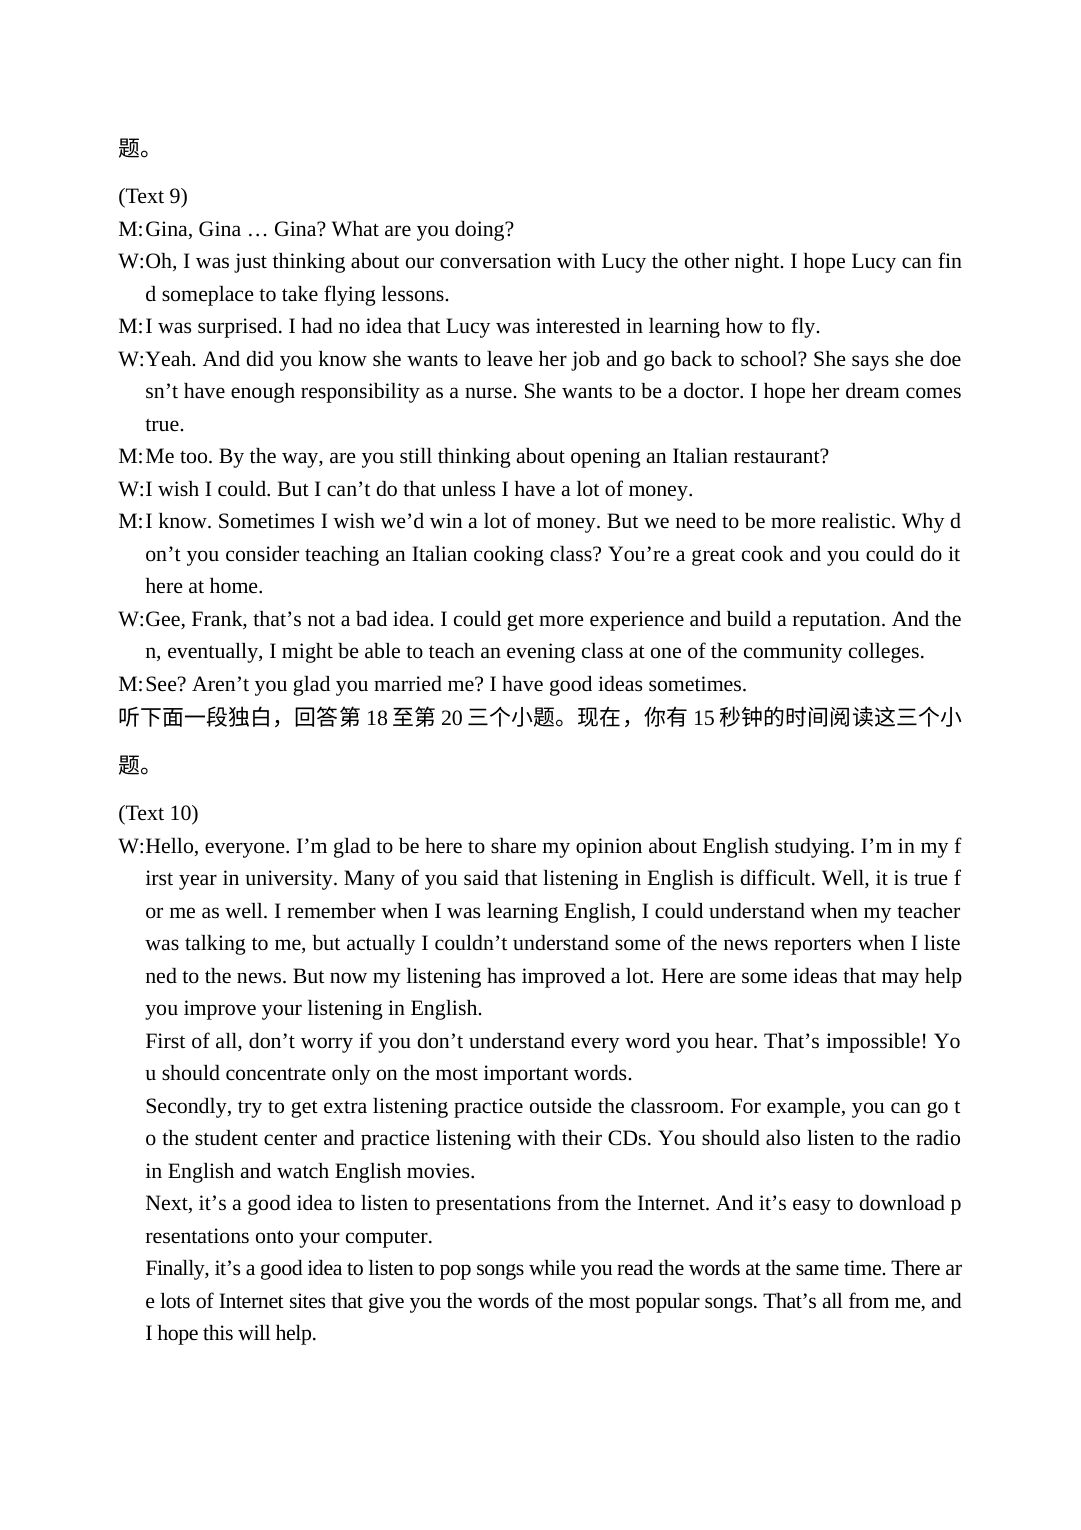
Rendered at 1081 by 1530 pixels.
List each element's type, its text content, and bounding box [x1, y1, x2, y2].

text (Text 10) [118, 796, 963, 829]
text W: Gee, Frank, that’s not a bad idea. I could get more experience and build a reputation. And then, eventually, I might be able to teach an evening class at one of the community colleges. [118, 602, 963, 667]
text First of all, don’t worry if you don’t understand every word you hear. That’s impossible! You should concentrate only on the most important words. [118, 1024, 963, 1089]
text M: See? Aren’t you glad you married me? I have good ideas sometimes. [118, 667, 963, 699]
text 听下面一段独白，回答第18至第20三个小题。现在，你有15秒钟的时间阅读这三个小题。 [118, 699, 963, 781]
text W: Yeah. And did you know she wants to leave her job and go back to school? She says she doesn’t have enough responsibility as a nurse. She wants to be a doctor. I hope her dream comes true. [118, 342, 963, 439]
text Next, it’s a good idea to listen to presentations from the Internet. And it’s easy to download presentations onto your computer. [118, 1186, 963, 1251]
text W: Hello, everyone. I’m glad to be here to share my opinion about English studying. I’m in my first year in university. Many of you said that listening in English is difficult. Well, it is true for me as well. I remember when I was learning English, I could understand when my teacher was talking to me, but actually I couldn’t understand some of the news reporters when I listened to the news. But now my listening has improved a lot. Here are some ideas that may help you improve your listening in English. [118, 829, 963, 1024]
text Secondly, try to get extra listening practice outside the classroom. For example, you can go to the student center and practice listening with their CDs. You should also listen to the radio in English and watch English movies. [118, 1089, 963, 1186]
text M: Gina, Gina … Gina? What are you doing? [118, 212, 963, 244]
text M: I know. Sometimes I wish we’d win a lot of money. But we need to be more realistic. Why don’t you consider teaching an Italian cooking class? You’re a great cook and you could do it here at home. [118, 504, 963, 602]
text M: I was surprised. I had no idea that Lucy was interested in learning how to fly. [118, 309, 963, 342]
text M: Me too. By the way, are you still thinking about opening an Italian restaurant? [118, 439, 963, 472]
text W: Oh, I was just thinking about our conversation with Lucy the other night. I hope Lucy can find someplace to take flying lessons. [118, 244, 963, 309]
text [118, 131, 963, 163]
text (Text 9) [118, 179, 963, 212]
text W: I wish I could. But I can’t do that unless I have a lot of money. [118, 472, 963, 504]
text Finally, it’s a good idea to listen to pop songs while you read the words at the same time. There are lots of Internet sites that give you the words of the most popular songs. That’s all from me, and I hope this will help. [118, 1251, 963, 1349]
